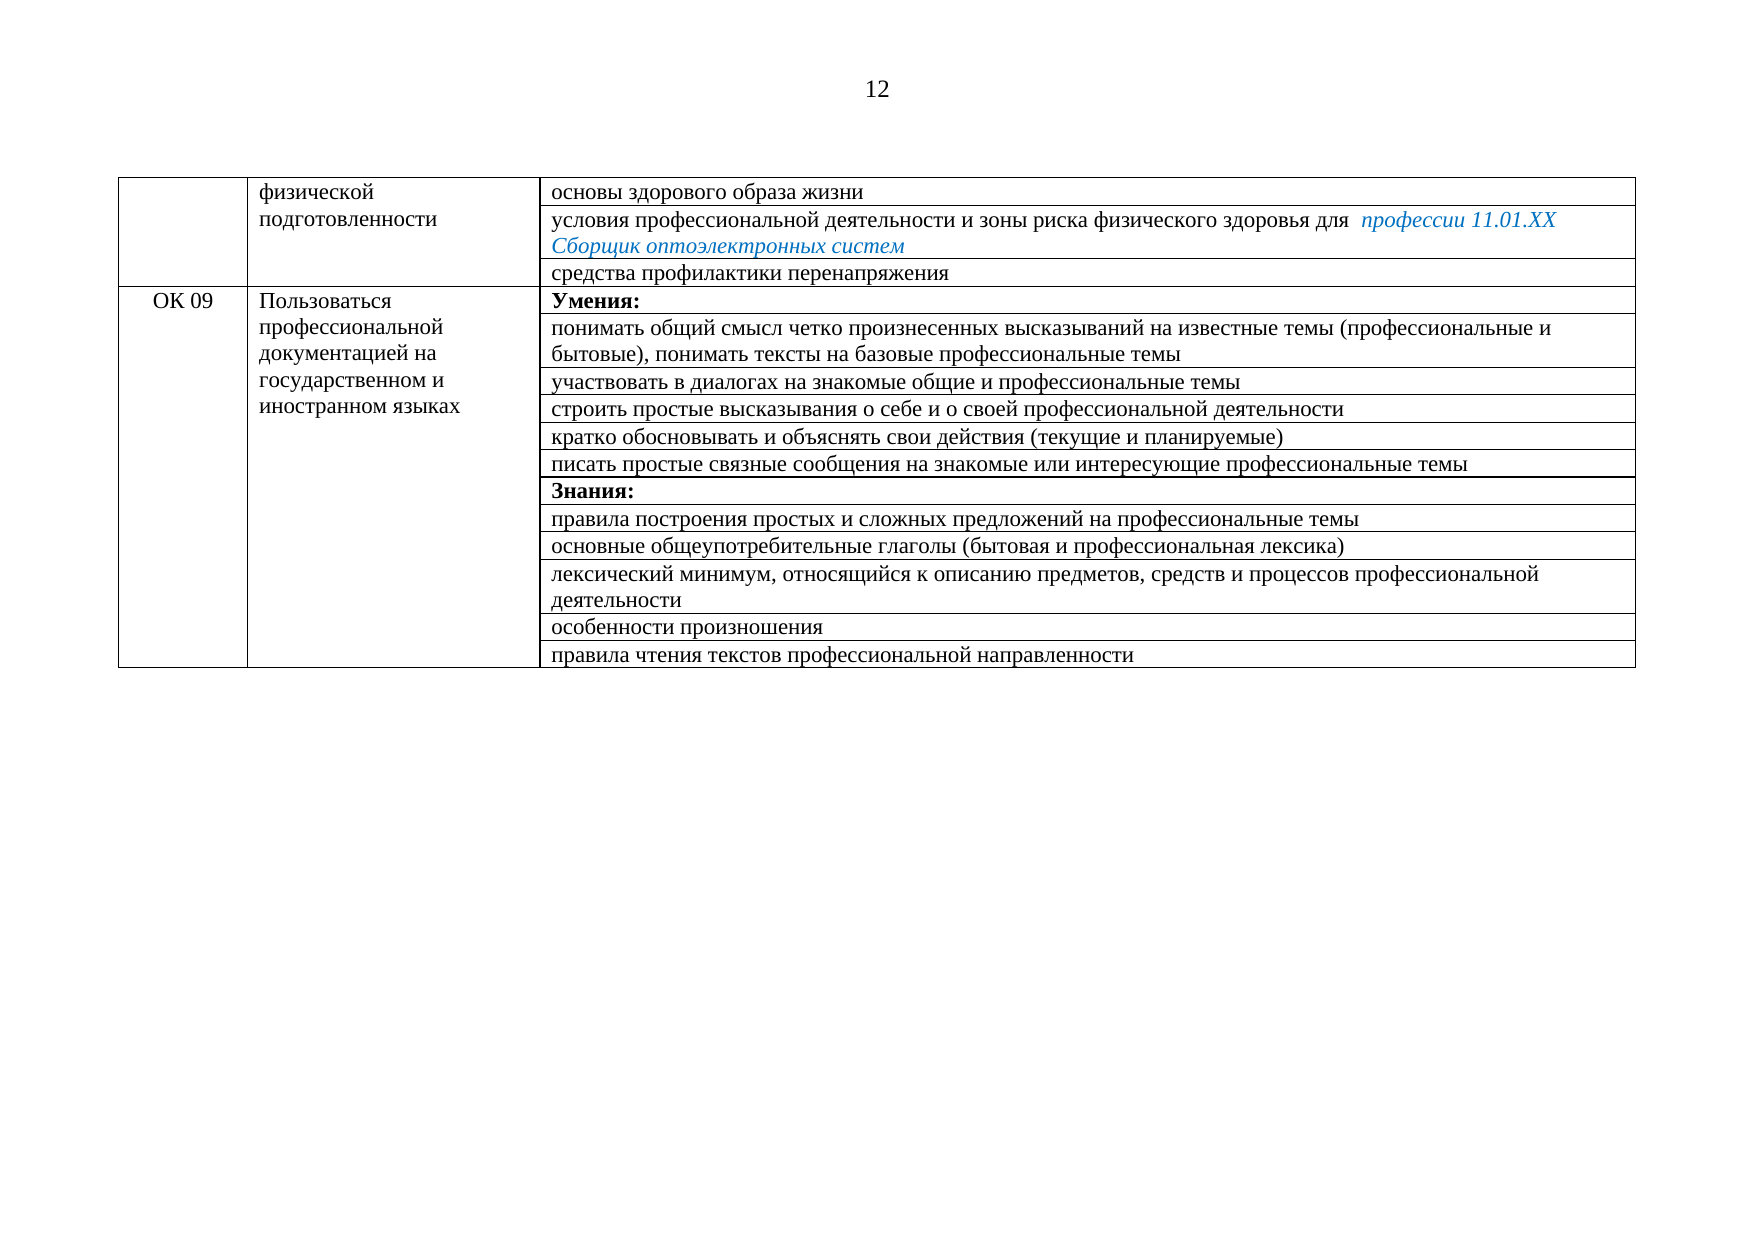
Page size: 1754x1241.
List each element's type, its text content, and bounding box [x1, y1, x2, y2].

table_cell основы здорового образа жизни [541, 178, 1635, 204]
table_cell средства профилактики перенапряжения [541, 259, 1635, 286]
table_cell правила построения простых и сложных предложений на профессиональные темы [541, 505, 1635, 531]
table_cell понимать общий смысл четко произнесенных высказываний на известные темы (профессиональные и бытовые), понимать тексты на базовые профессиональные темы [541, 314, 1635, 367]
table_cell Пользоваться профессиональной документацией на государственном и иностранном языках [248, 287, 539, 667]
table_cell строить простые высказывания о себе и о своей профессиональной деятельности [541, 395, 1635, 422]
table_cell Знания: [541, 478, 1635, 504]
table_cell основные общеупотребительные глаголы (бытовая и профессиональная лексика) [541, 532, 1635, 559]
table_cell особенности произношения [541, 614, 1635, 640]
table_cell ОК 09 [119, 287, 247, 667]
table_cell правила чтения текстов профессиональной направленности [541, 641, 1635, 667]
table_cell условия профессиональной деятельности и зоны риска физического здоровья для профессии 11.01.ХХ Сборщик оптоэлектронных систем [541, 206, 1635, 258]
table_cell кратко обосновывать и объяснять свои действия (текущие и планируемые) [541, 423, 1635, 449]
table_cell лексический минимум, относящийся к описанию предметов, средств и процессов профессиональной деятельности [541, 560, 1635, 612]
table_cell писать простые связные сообщения на знакомые или интересующие профессиональные темы [541, 450, 1635, 476]
table_cell участвовать в диалогах на знакомые общие и профессиональные темы [541, 368, 1635, 394]
table_cell Умения: [541, 287, 1635, 313]
